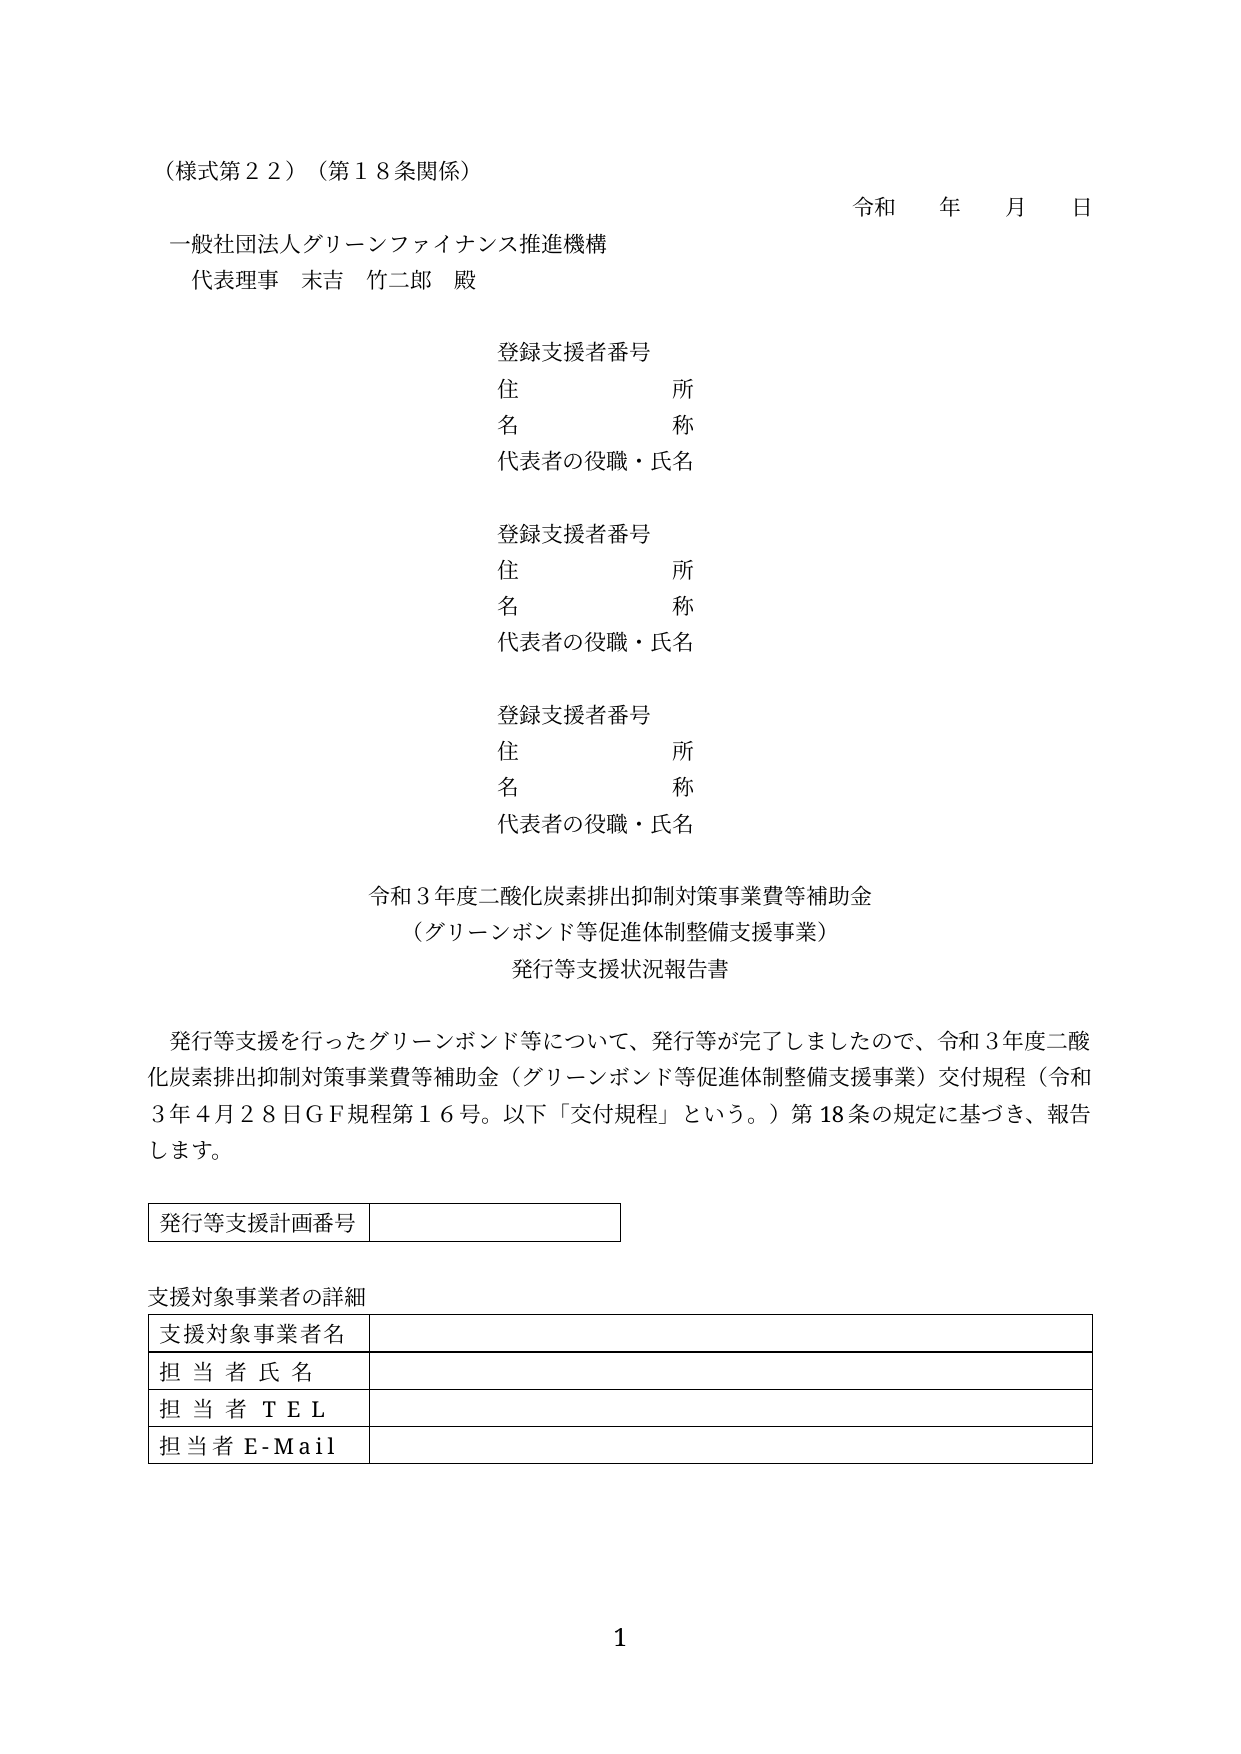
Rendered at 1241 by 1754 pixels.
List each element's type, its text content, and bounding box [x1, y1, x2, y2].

text 一般社団法人グリーンファイナンス推進機構 [148, 224, 1092, 261]
text 令和３年度二酸化炭素排出抑制対策事業費等補助金 [148, 877, 1092, 913]
text 登録支援者番号 [148, 333, 1092, 369]
table_cell [370, 1390, 1092, 1426]
text 代表者の役職・氏名 [148, 442, 1092, 478]
table_cell 担当者氏名 [149, 1353, 369, 1389]
text 代表者の役職・氏名 [148, 804, 1092, 841]
text 住 所 [148, 551, 1092, 587]
table_cell [370, 1427, 1092, 1463]
text 名 称 [148, 587, 1092, 623]
text 名 称 [148, 406, 1092, 442]
table_cell 担当者E-Mail [149, 1427, 369, 1463]
table_cell [370, 1353, 1092, 1389]
table_header 発行等支援計画番号 [149, 1204, 369, 1241]
text 発行等支援状況報告書 [148, 949, 1092, 986]
text 登録支援者番号 [148, 514, 1092, 551]
text 住 所 [148, 369, 1092, 406]
table_header [370, 1315, 1092, 1351]
text 支援対象事業者の詳細 [148, 1278, 1092, 1314]
text （様式第２２）（第１８条関係） [148, 152, 1092, 188]
text 発行等支援を行ったグリーンボンド等について、発行等が完了しましたので、令和３年度二酸化炭素排出抑制対策事業費等補助金（グリーンボンド等促進体制整備支援事業）交付規程（令和３年４月２８日ＧＦ規程第１６号。以下「交付規程」という。）第18条の規定に基づき、報告します。 [148, 1022, 1092, 1167]
text 代表理事 末吉 竹二郎 殿 [148, 261, 1092, 297]
table_header 支援対象事業者名 [149, 1315, 369, 1351]
text 登録支援者番号 [148, 696, 1092, 732]
table_header [370, 1204, 620, 1241]
text （グリーンボンド等促進体制整備支援事業） [148, 913, 1092, 949]
table_cell 担当者TEL [149, 1390, 369, 1426]
text 令和 年 月 日 [148, 188, 1092, 224]
text 代表者の役職・氏名 [148, 623, 1092, 659]
text 住 所 [148, 732, 1092, 768]
text 名 称 [148, 768, 1092, 804]
